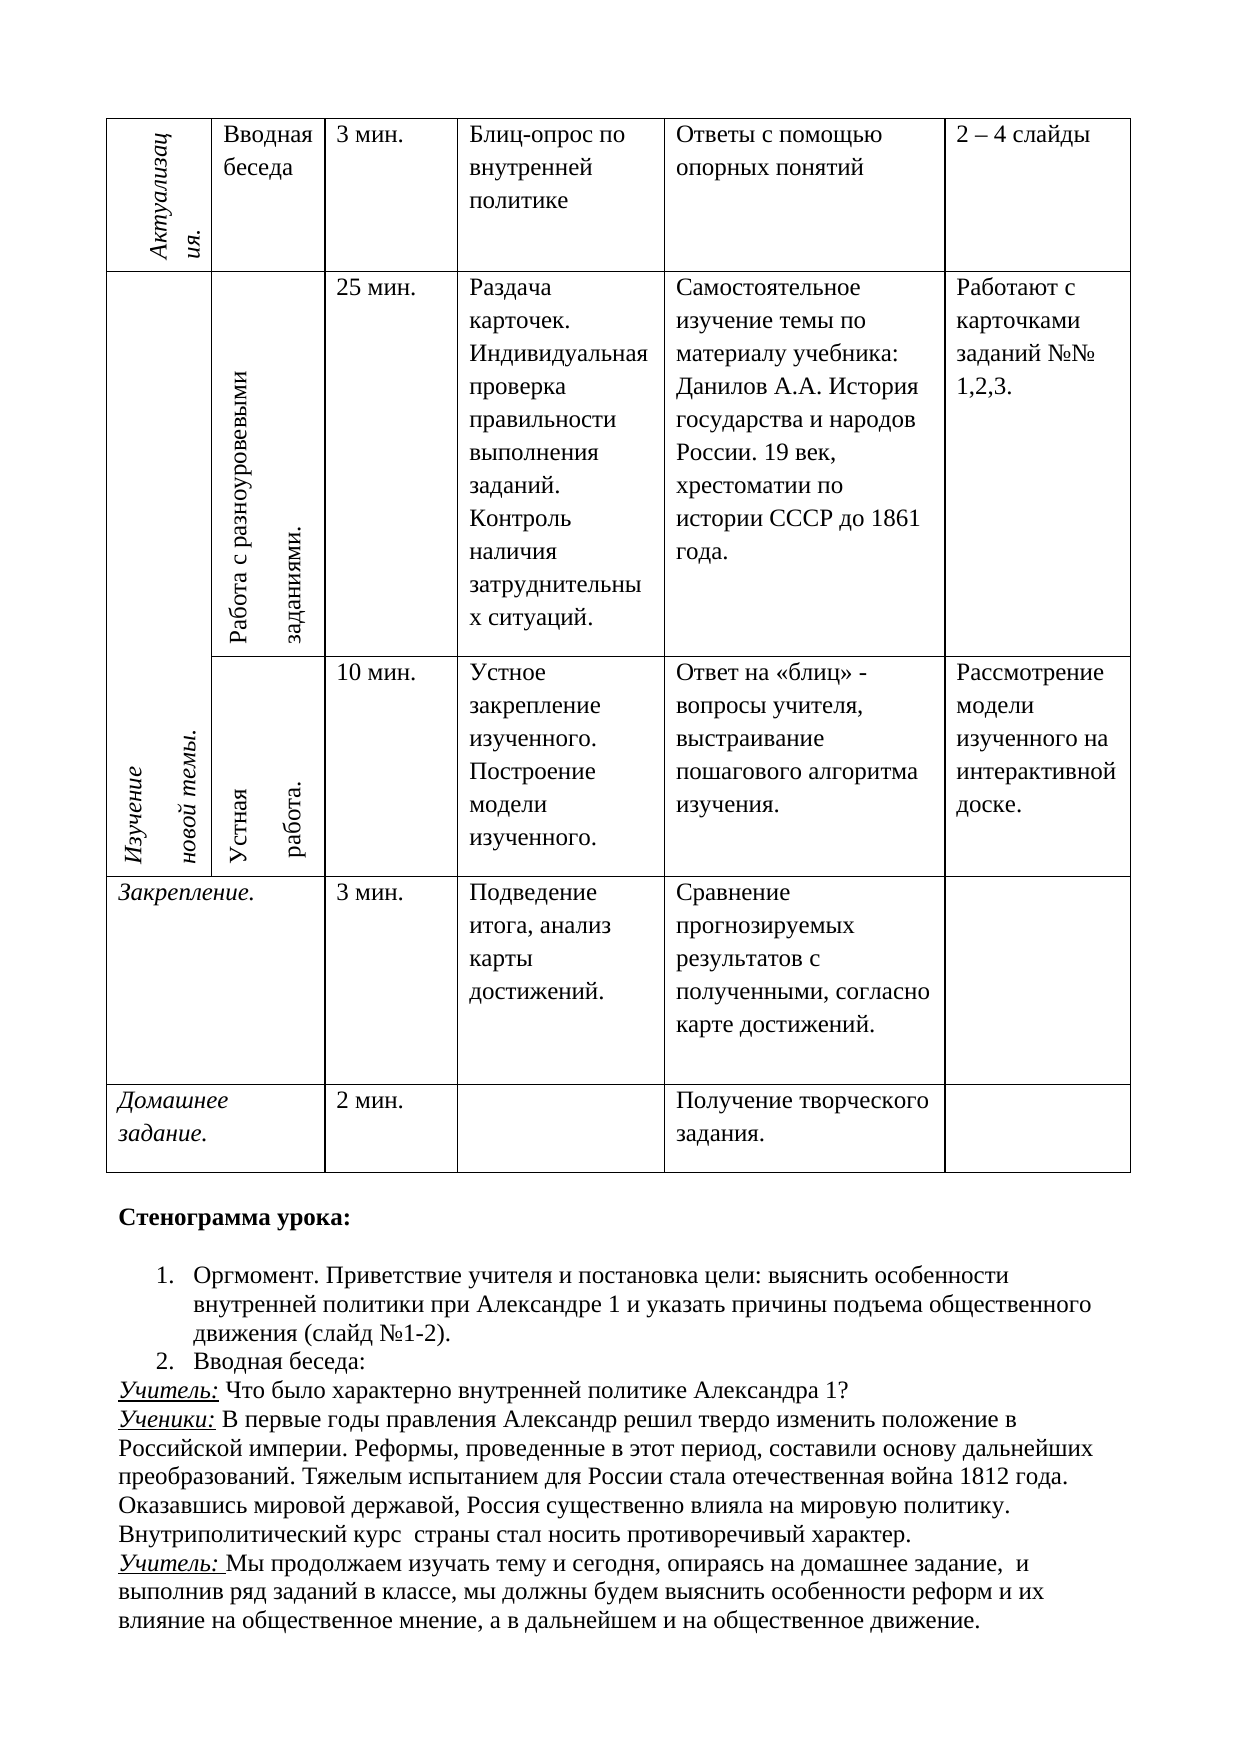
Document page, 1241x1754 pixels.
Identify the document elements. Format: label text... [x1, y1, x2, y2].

table_cell 2 – 4 слайды [946, 119, 1130, 271]
table_cell Актуализация. [107, 119, 211, 271]
table_cell Вводная беседа [212, 119, 324, 271]
table_cell Сравнение прогнозируемых результатов с полученными, согласно карте достижений. [665, 877, 944, 1084]
table_cell 2 мин. [326, 1085, 457, 1172]
table_cell Получение творческого задания. [665, 1085, 944, 1172]
table_cell Раздача карточек. Индивидуальная проверка правильности выполнения заданий. Контроль наличия затруднительных ситуаций. [458, 272, 664, 656]
table_cell 3 мин. [326, 119, 457, 271]
table_cell Ответы с помощью опорных понятий [665, 119, 944, 271]
table_cell Работают с карточками заданий №№ 1,2,3. [946, 272, 1130, 656]
table_cell Домашнее задание. [107, 1085, 324, 1172]
table_cell 25 мин. [326, 272, 457, 656]
table_cell Изучение новой темы. [107, 272, 211, 876]
list Учитель: Что было характерно внутренней политике Александра 1? [118, 1375, 1122, 1404]
table_cell Блиц-опрос по внутренней политике [458, 119, 664, 271]
table_cell Работа с разноуровевыми заданиями. [212, 272, 324, 656]
table_cell Ответ на «блиц» - вопросы учителя, выстраивание пошагового алгоритма изучения. [665, 657, 944, 876]
list Учитель: Мы продолжаем изучать тему и сегодня, опираясь на домашнее задание, и выполнив ряд заданий в классе, мы должны будем выяснить особенности реформ и их влияние на общественное мнение, а в дальнейшем и на общественное движение. [118, 1548, 1122, 1634]
list Оргмомент. Приветствие учителя и постановка цели: выяснить особенности внутренней политики при Александре 1 и указать причины подъема общественного движения (слайд №1-2). [156, 1260, 1122, 1346]
text Стенограмма урока: [118, 1202, 1122, 1231]
table_cell Устное закрепление изученного. Построение модели изученного. [458, 657, 664, 876]
table_cell 3 мин. [326, 877, 457, 1084]
table_cell Рассмотрение модели изученного на интерактивной доске. [946, 657, 1130, 876]
table_cell [946, 1085, 1130, 1172]
table_cell Самостоятельное изучение темы по материалу учебника: Данилов А.А. История государства и народов России. 19 век, хрестоматии по истории СССР до 1861 года. [665, 272, 944, 656]
table_cell Устная работа. [212, 657, 324, 876]
table_cell [458, 1085, 664, 1172]
list Вводная беседа: [156, 1346, 1122, 1375]
table_cell Подведение итога, анализ карты достижений. [458, 877, 664, 1084]
table_cell [946, 877, 1130, 1084]
list Ученики: В первые годы правления Александр решил твердо изменить положение в Российской империи. Реформы, проведенные в этот период, составили основу дальнейших преобразований. Тяжелым испытанием для России стала отечественная война 1812 года. Оказавшись мировой державой, Россия существенно влияла на мировую политику. Внутриполитический курс страны стал носить противоречивый характер. [118, 1404, 1122, 1548]
table_cell Закрепление. [107, 877, 324, 1084]
table_cell 10 мин. [326, 657, 457, 876]
